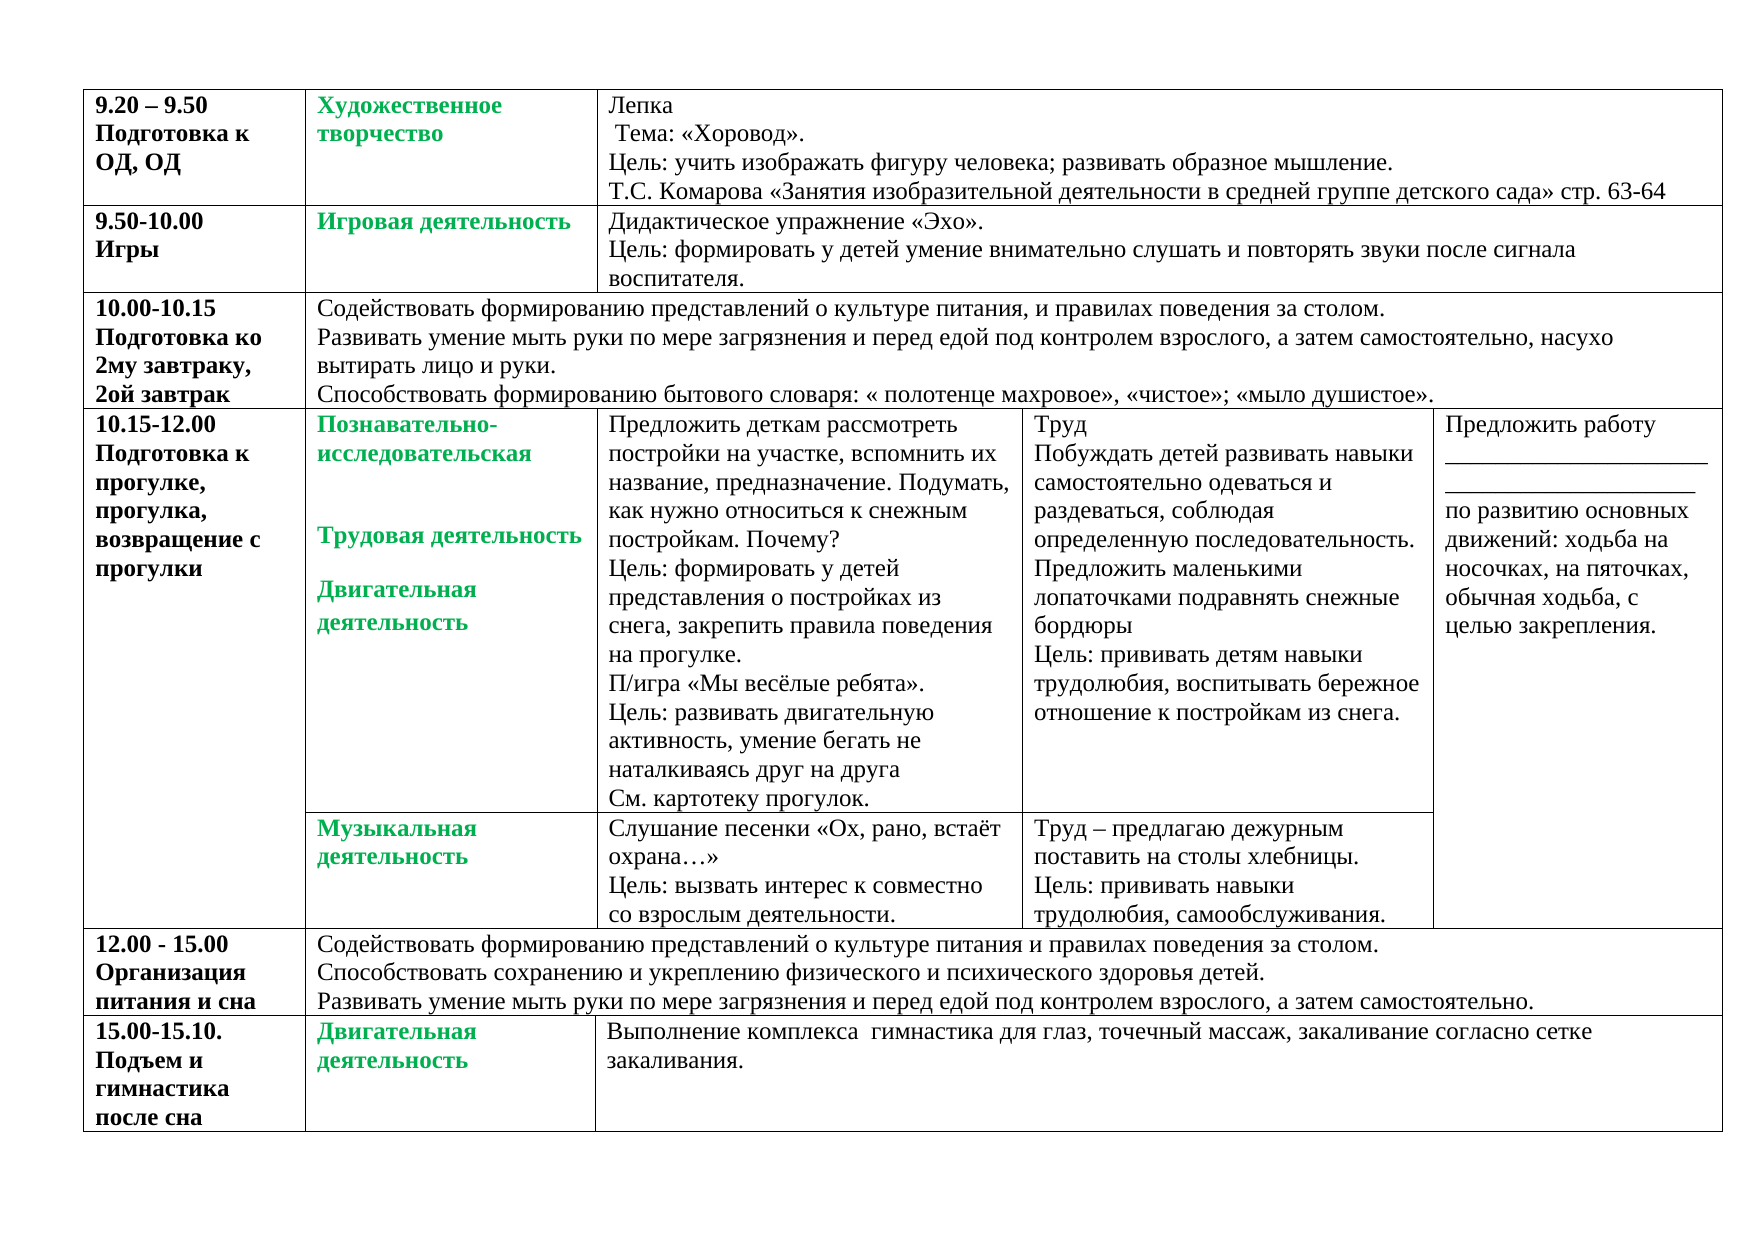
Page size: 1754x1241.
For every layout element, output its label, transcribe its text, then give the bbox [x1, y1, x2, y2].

table_cell 9.50-10.00 Игры [84, 206, 305, 292]
table_cell 12.00 - 15.00 Организация питания и сна [84, 929, 305, 1015]
table_cell Лепка Тема: «Хоровод». Цель: учить изображать фигуру человека; развивать образное мышление. Т.С. Комарова «Занятия изобразительной деятельности в средней группе детского сада» стр. 63-64 [598, 90, 1722, 205]
table_cell Игровая деятельность [306, 206, 597, 292]
table_cell Музыкальная деятельность [306, 813, 597, 928]
table_cell 10.15-12.00 Подготовка к прогулке, прогулка, возвращение с прогулки [84, 409, 305, 928]
table_cell Выполнение комплекса гимнастика для глаз, точечный массаж, закаливание согласно сетке закаливания. [596, 1016, 1722, 1131]
table_cell 15.00-15.10. Подъем и гимнастика после сна [84, 1016, 305, 1131]
table_cell 10.00-10.15 Подготовка ко 2му завтраку, 2ой завтрак [84, 293, 305, 408]
table_cell Предложить работу _________________________________________ по развитию основных движений: ходьба на носочках, на пяточках, обычная ходьба, с целью закрепления. [1434, 409, 1722, 928]
table_cell Содействовать формированию представлений о культуре питания, и правилах поведения за столом. Развивать умение мыть руки по мере загрязнения и перед едой под контролем взрослого, а затем самостоятельно, насухо вытирать лицо и руки. Способствовать формированию бытового словаря: « полотенце махровое», «чистое»; «мыло душистое». [306, 293, 1722, 408]
table_cell Содействовать формированию представлений о культуре питания и правилах поведения за столом. Способствовать сохранению и укреплению физического и психического здоровья детей. Развивать умение мыть руки по мере загрязнения и перед едой под контролем взрослого, а затем самостоятельно. [306, 929, 1722, 1015]
table_cell Двигательная деятельность [306, 1016, 595, 1131]
table_cell Труд – предлагаю дежурным поставить на столы хлебницы. Цель: прививать навыки трудолюбия, самообслуживания. [1023, 813, 1433, 928]
table_cell Слушание песенки «Ох, рано, встаёт охрана…» Цель: вызвать интерес к совместно со взрослым деятельности. [598, 813, 1022, 928]
table_cell Труд Побуждать детей развивать навыки самостоятельно одеваться и раздеваться, соблюдая определенную последовательность. Предложить маленькими лопаточками подравнять снежные бордюры Цель: прививать детям навыки трудолюбия, воспитывать бережное отношение к постройкам из снега. [1023, 409, 1433, 812]
table_cell Художественное творчество [306, 90, 597, 205]
table_cell Предложить деткам рассмотреть постройки на участке, вспомнить их название, предназначение. Подумать, как нужно относиться к снежным постройкам. Почему? Цель: формировать у детей представления о постройках из снега, закрепить правила поведения на прогулке. П/игра «Мы весёлые ребята». Цель: развивать двигательную активность, умение бегать не наталкиваясь друг на друга См. картотеку прогулок. [598, 409, 1022, 812]
table_cell Познавательно-исследовательская Трудовая деятельность Двигательная деятельность [306, 409, 597, 812]
table_cell Дидактическое упражнение «Эхо». Цель: формировать у детей умение внимательно слушать и повторять звуки после сигнала воспитателя. [598, 206, 1722, 292]
table_cell 9.20 – 9.50 Подготовка к ОД, ОД [84, 90, 305, 205]
